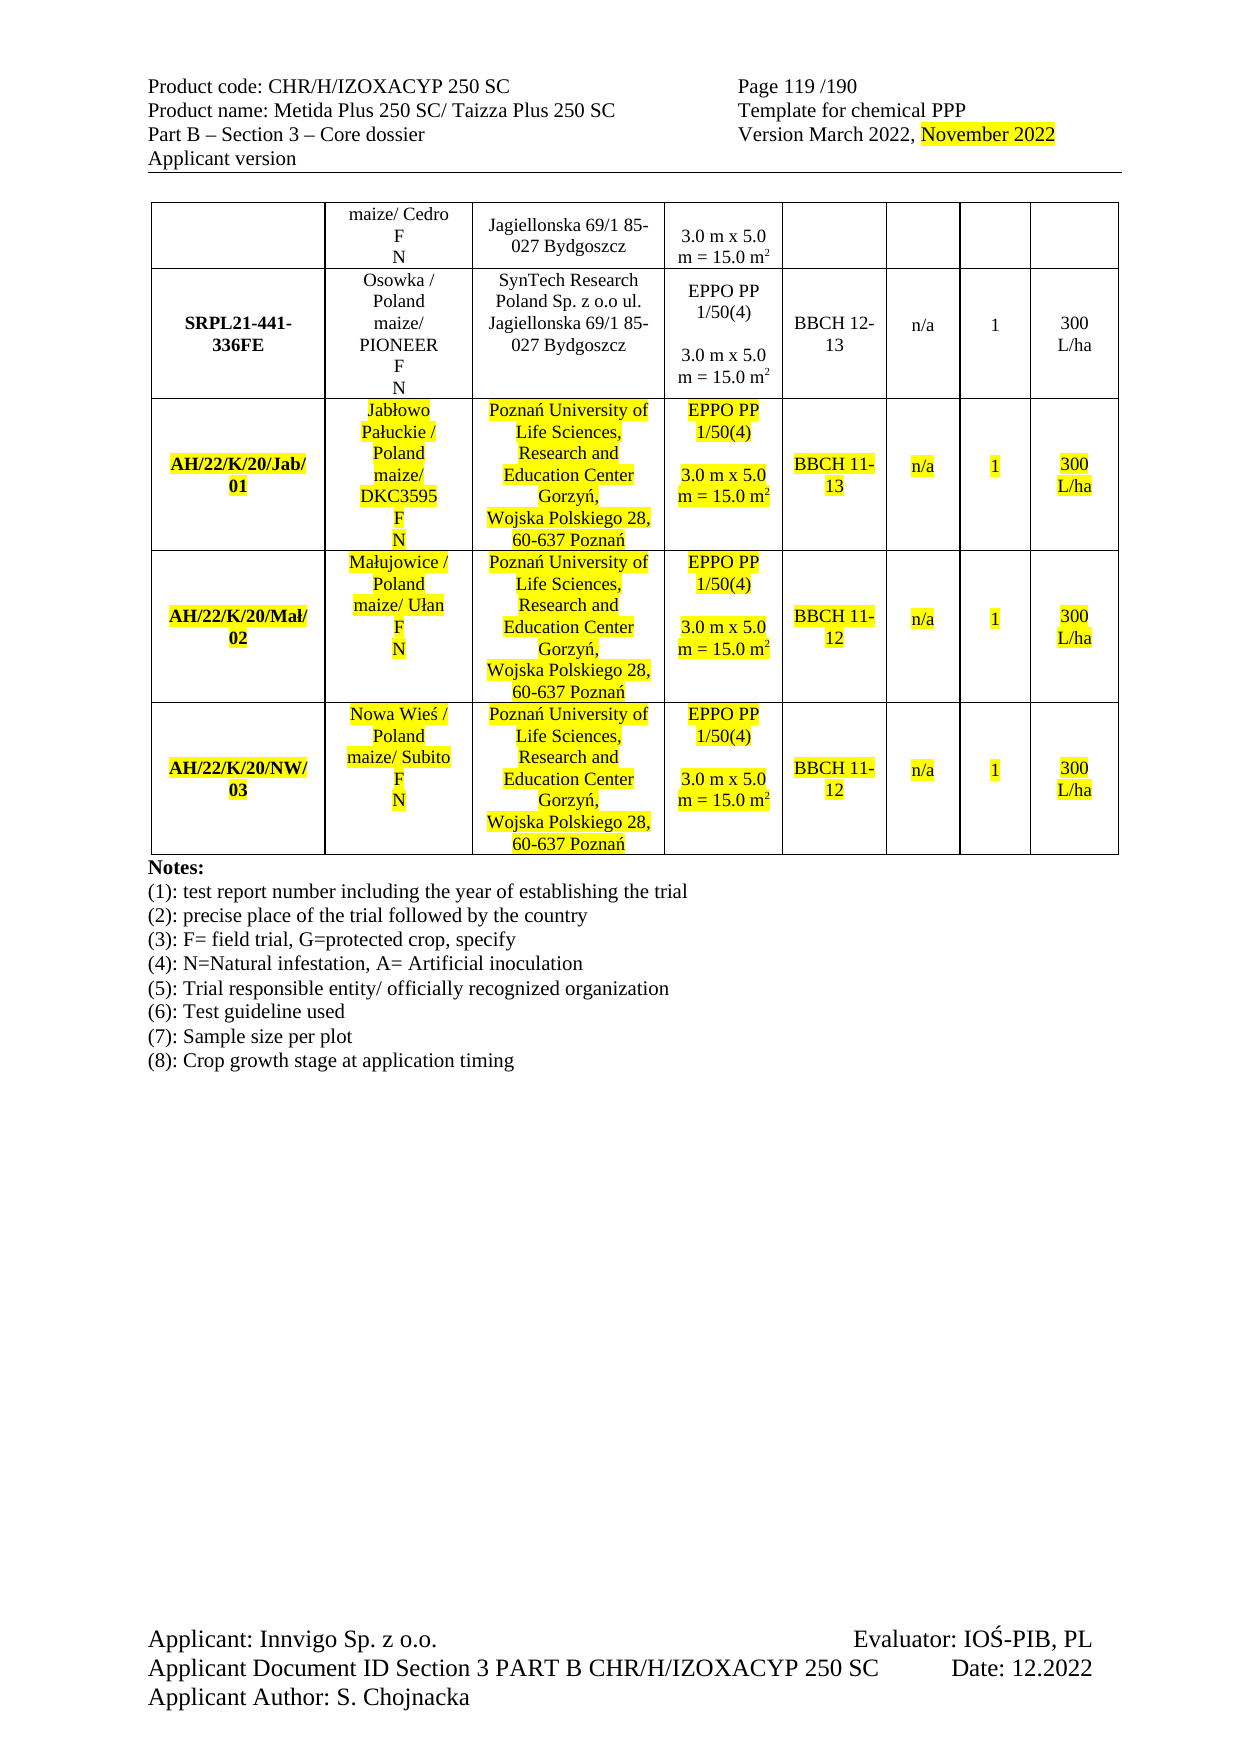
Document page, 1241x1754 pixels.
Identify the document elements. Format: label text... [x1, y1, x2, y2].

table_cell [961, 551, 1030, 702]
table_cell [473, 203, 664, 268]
text Notes: [148, 855, 1122, 879]
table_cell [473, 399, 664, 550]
text (8): Crop growth stage at application timing [148, 1048, 1122, 1072]
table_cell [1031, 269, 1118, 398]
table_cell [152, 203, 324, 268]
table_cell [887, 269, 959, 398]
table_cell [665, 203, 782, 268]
text (2): precise place of the trial followed by the country [148, 903, 1122, 927]
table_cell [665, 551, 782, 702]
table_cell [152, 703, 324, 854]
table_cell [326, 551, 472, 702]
text (4): N=Natural infestation, A= Artificial inoculation [148, 951, 1122, 975]
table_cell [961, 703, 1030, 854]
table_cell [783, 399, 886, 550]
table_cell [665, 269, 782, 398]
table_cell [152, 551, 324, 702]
text (7): Sample size per plot [148, 1023, 1122, 1048]
text (3): F= field trial, G=protected crop, specify [148, 927, 1122, 951]
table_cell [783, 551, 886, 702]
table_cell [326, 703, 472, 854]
text (6): Test guideline used [148, 999, 1122, 1023]
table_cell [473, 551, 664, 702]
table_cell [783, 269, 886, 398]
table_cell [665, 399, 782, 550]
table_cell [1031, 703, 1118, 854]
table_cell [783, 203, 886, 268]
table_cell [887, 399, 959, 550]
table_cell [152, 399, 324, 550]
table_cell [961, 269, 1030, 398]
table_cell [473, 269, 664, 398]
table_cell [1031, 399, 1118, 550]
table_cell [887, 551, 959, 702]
text (5): Trial responsible entity/ officially recognized organization [148, 975, 1122, 999]
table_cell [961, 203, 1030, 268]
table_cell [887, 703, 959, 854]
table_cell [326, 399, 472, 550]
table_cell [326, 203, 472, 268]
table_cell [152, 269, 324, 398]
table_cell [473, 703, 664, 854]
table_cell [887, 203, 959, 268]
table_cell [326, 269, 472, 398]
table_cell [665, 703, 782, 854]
text (1): test report number including the year of establishing the trial [148, 879, 1122, 903]
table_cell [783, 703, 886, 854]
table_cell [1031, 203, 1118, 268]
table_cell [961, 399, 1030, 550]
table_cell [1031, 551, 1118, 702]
